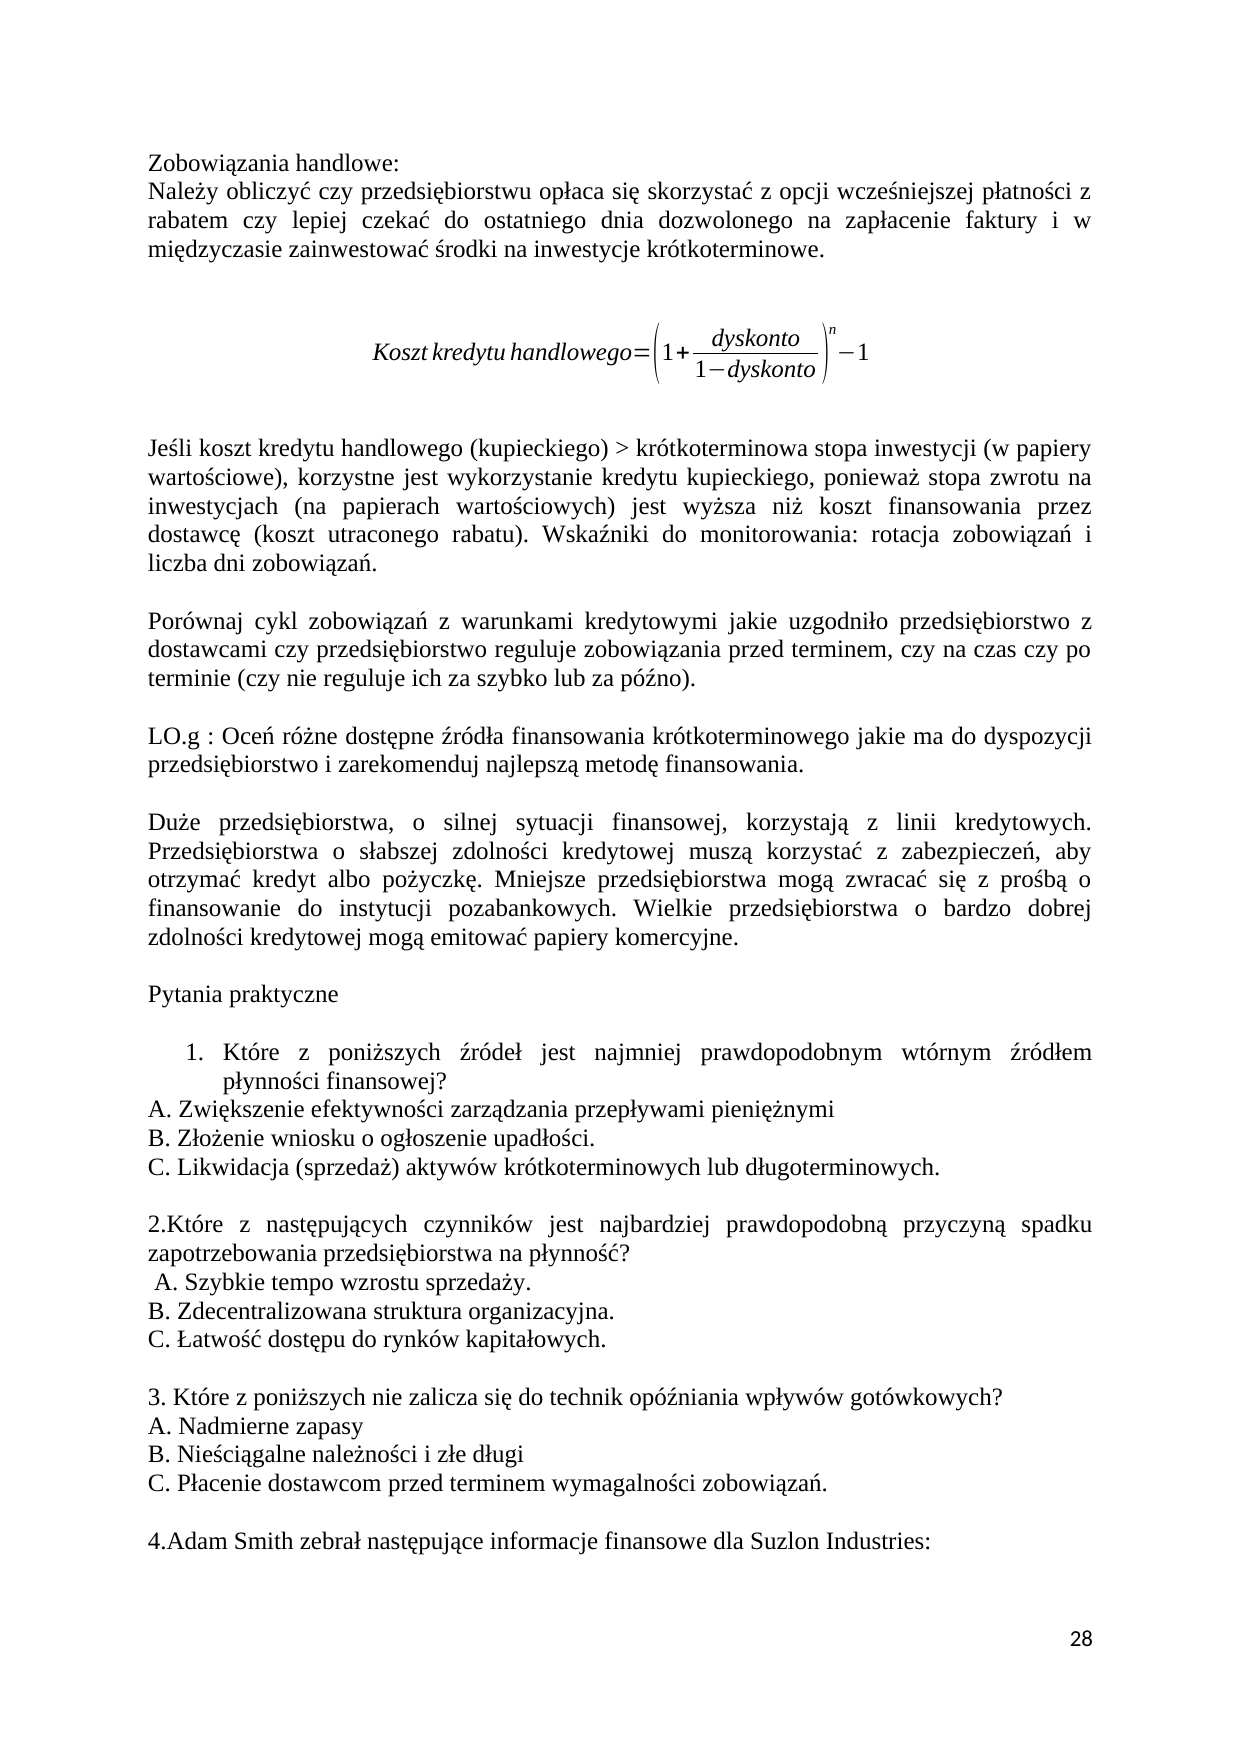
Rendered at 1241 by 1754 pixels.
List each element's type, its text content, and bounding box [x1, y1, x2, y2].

text A. Nadmierne zapasy [148, 1411, 1093, 1439]
text 3. Które z poniższych nie zalicza się do technik opóźniania wpływów gotówkowych? [148, 1382, 1093, 1411]
text B. Złożenie wniosku o ogłoszenie upadłości. [148, 1123, 1093, 1152]
text 4.Adam Smith zebrał następujące informacje finansowe dla Suzlon Industries: [148, 1526, 1093, 1554]
text C. Płacenie dostawcom przed terminem wymagalności zobowiązań. [148, 1468, 1093, 1497]
text B. Zdecentralizowana struktura organizacyjna. [148, 1296, 1093, 1324]
text A. Szybkie tempo wzrostu sprzedaży. [148, 1267, 1093, 1296]
text 2.Które z następujących czynników jest najbardziej prawdopodobną przyczyną spadku zapotrzebowania przedsiębiorstwa na płynność? [148, 1209, 1093, 1267]
text Pytania praktyczne [148, 979, 1093, 1008]
text Porównaj cykl zobowiązań z warunkami kredytowymi jakie uzgodniło przedsiębiorstwo z dostawcami czy przedsiębiorstwo reguluje zobowiązania przed terminem, czy na czas czy po terminie (czy nie reguluje ich za szybko lub za późno). [148, 606, 1093, 692]
list Które z poniższych źródeł jest najmniej prawdopodobnym wtórnym źródłem płynności finansowej? [185, 1037, 1093, 1094]
text Należy obliczyć czy przedsiębiorstwu opłaca się skorzystać z opcji wcześniejszej płatności z rabatem czy lepiej czekać do ostatniego dnia dozwolonego na zapłacenie faktury i w międzyczasie zainwestować środki na inwestycje krótkoterminowe. [148, 176, 1093, 263]
text C. Likwidacja (sprzedaż) aktywów krótkoterminowych lub długoterminowych. [148, 1152, 1093, 1181]
text LO.g : Oceń różne dostępne źródła finansowania krótkoterminowego jakie ma do dyspozycji przedsiębiorstwo i zarekomenduj najlepszą metodę finansowania. [148, 721, 1093, 778]
text A. Zwiększenie efektywności zarządzania przepływami pieniężnymi [148, 1094, 1093, 1123]
text C. Łatwość dostępu do rynków kapitałowych. [148, 1324, 1093, 1353]
text Zobowiązania handlowe: [148, 148, 1093, 176]
text Duże przedsiębiorstwa, o silnej sytuacji finansowej, korzystają z linii kredytowych. Przedsiębiorstwa o słabszej zdolności kredytowej muszą korzystać z zabezpieczeń, aby otrzymać kredyt albo pożyczkę. Mniejsze przedsiębiorstwa mogą zwracać się z prośbą o finansowanie do instytucji pozabankowych. Wielkie przedsiębiorstwa o bardzo dobrej zdolności kredytowej mogą emitować papiery komercyjne. [148, 807, 1093, 951]
text Jeśli koszt kredytu handlowego (kupieckiego) > krótkoterminowa stopa inwestycji (w papiery wartościowe), korzystne jest wykorzystanie kredytu kupieckiego, ponieważ stopa zwrotu na inwestycjach (na papierach wartościowych) jest wyższa niż koszt finansowania przez dostawcę (koszt utraconego rabatu). Wskaźniki do monitorowania: rotacja zobowiązań i liczba dni zobowiązań. [148, 433, 1093, 577]
text B. Nieściągalne należności i złe długi [148, 1439, 1093, 1468]
